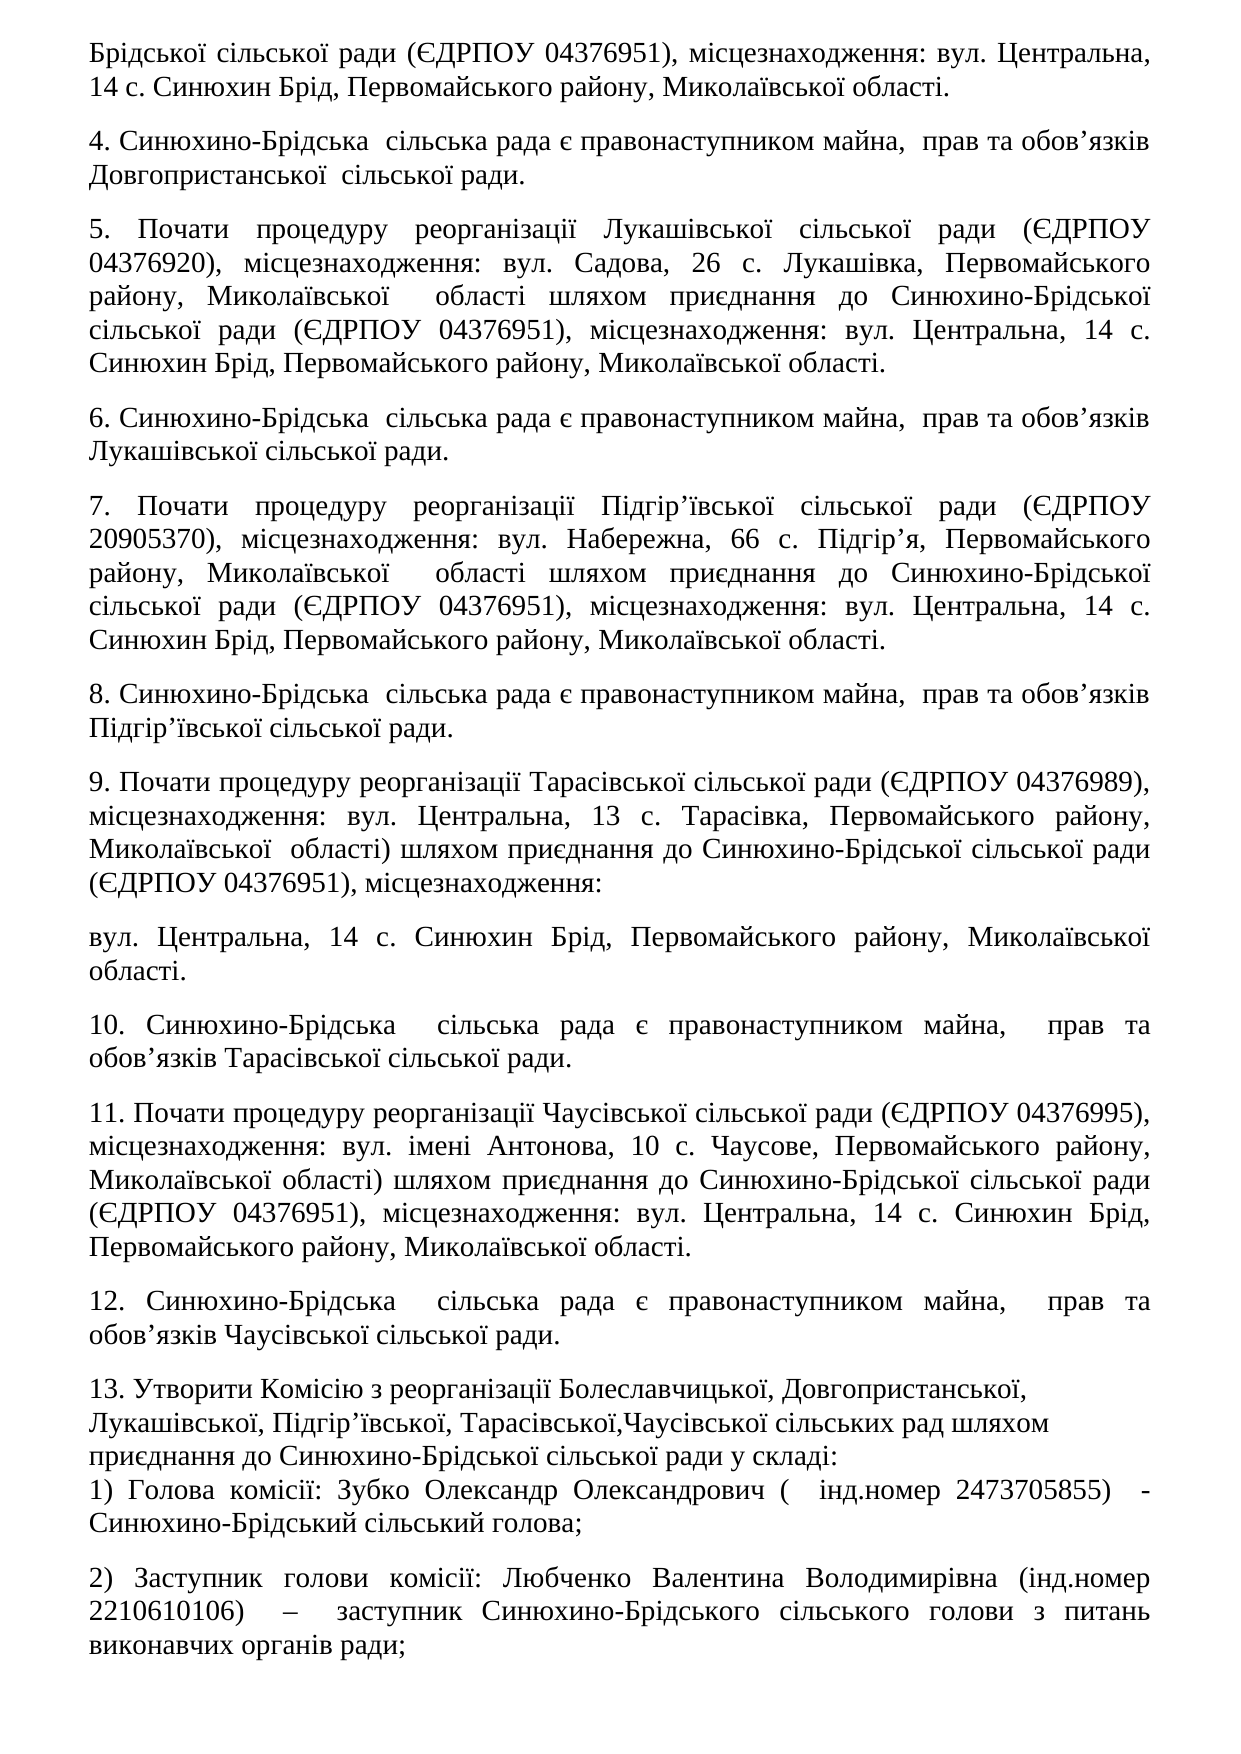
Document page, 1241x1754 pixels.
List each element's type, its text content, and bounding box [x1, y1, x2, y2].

text 11. Почати процедуру реорганізації Чаусівської сільської ради (ЄДРПОУ 04376995), місцезнаходження: вул. імені Антонова, 10 с. Чаусове, Первомайського району, Миколаївської області) шляхом приєднання до Синюхино-Брідської сільської ради (ЄДРПОУ 04376951), місцезнаходження: вул. Центральна, 14 с. Синюхин Брід, Первомайського району, Миколаївської області. [89, 1095, 1152, 1263]
text вул. Центральна, 14 с. Синюхин Брід, Первомайського району, Миколаївської області. [89, 919, 1152, 986]
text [89, 35, 1152, 102]
text 5. Почати процедуру реорганізації Лукашівської сільської ради (ЄДРПОУ 04376920), місцезнаходження: вул. Садова, 26 с. Лукашівка, Первомайського району, Миколаївської області шляхом приєднання до Синюхино-Брідської сільської ради (ЄДРПОУ 04376951), місцезнаходження: вул. Центральна, 14 с. Синюхин Брід, Первомайського району, Миколаївської області. [89, 211, 1152, 379]
text 12. Синюхино-Брідська сільська рада є правонаступником майна, прав та обов’язків Чаусівської сільської ради. [89, 1283, 1152, 1351]
text 9. Почати процедуру реорганізації Тарасівської сільської ради (ЄДРПОУ 04376989), місцезнаходження: вул. Центральна, 13 с. Тарасівка, Первомайського району, Миколаївської області) шляхом приєднання до Синюхино-Брідської сільської ради (ЄДРПОУ 04376951), місцезнаходження: [89, 764, 1152, 898]
text 8. Синюхино-Брідська сільська рада є правонаступником майна, прав та обов’язків Підгір’ївської сільської ради. [89, 676, 1152, 743]
text 7. Почати процедуру реорганізації Підгір’ївської сільської ради (ЄДРПОУ 20905370), місцезнаходження: вул. Набережна, 66 с. Підгір’я, Первомайського району, Миколаївської області шляхом приєднання до Синюхино-Брідської сільської ради (ЄДРПОУ 04376951), місцезнаходження: вул. Центральна, 14 с. Синюхин Брід, Первомайського району, Миколаївської області. [89, 488, 1152, 655]
text 6. Синюхино-Брідська сільська рада є правонаступником майна, прав та обов’язків Лукашівської сільської ради. [89, 400, 1152, 467]
text 1) Голова комісії: Зубко Олександр Олександрович ( інд.номер 2473705855) - Синюхино-Брідський сільський голова; [89, 1472, 1152, 1539]
text 2) Заступник голови комісії: Любченко Валентина Володимирівна (інд.номер 2210610106) – заступник Синюхино-Брідського сільського голови з питань виконавчих органів ради; [89, 1560, 1152, 1661]
text 13. Утворити Комісію з реорганізації Болеславчицької, Довгопристанської, Лукашівської, Підгір’ївської, Тарасівської,Чаусівської сільських рад шляхом приєднання до Синюхино-Брідської сільської ради у складі: [89, 1371, 1152, 1472]
text 4. Синюхино-Брідська сільська рада є правонаступником майна, прав та обов’язків Довгопристанської сільської ради. [89, 123, 1152, 190]
text 10. Синюхино-Брідська сільська рада є правонаступником майна, прав та обов’язків Тарасівської сільської ради. [89, 1007, 1152, 1074]
